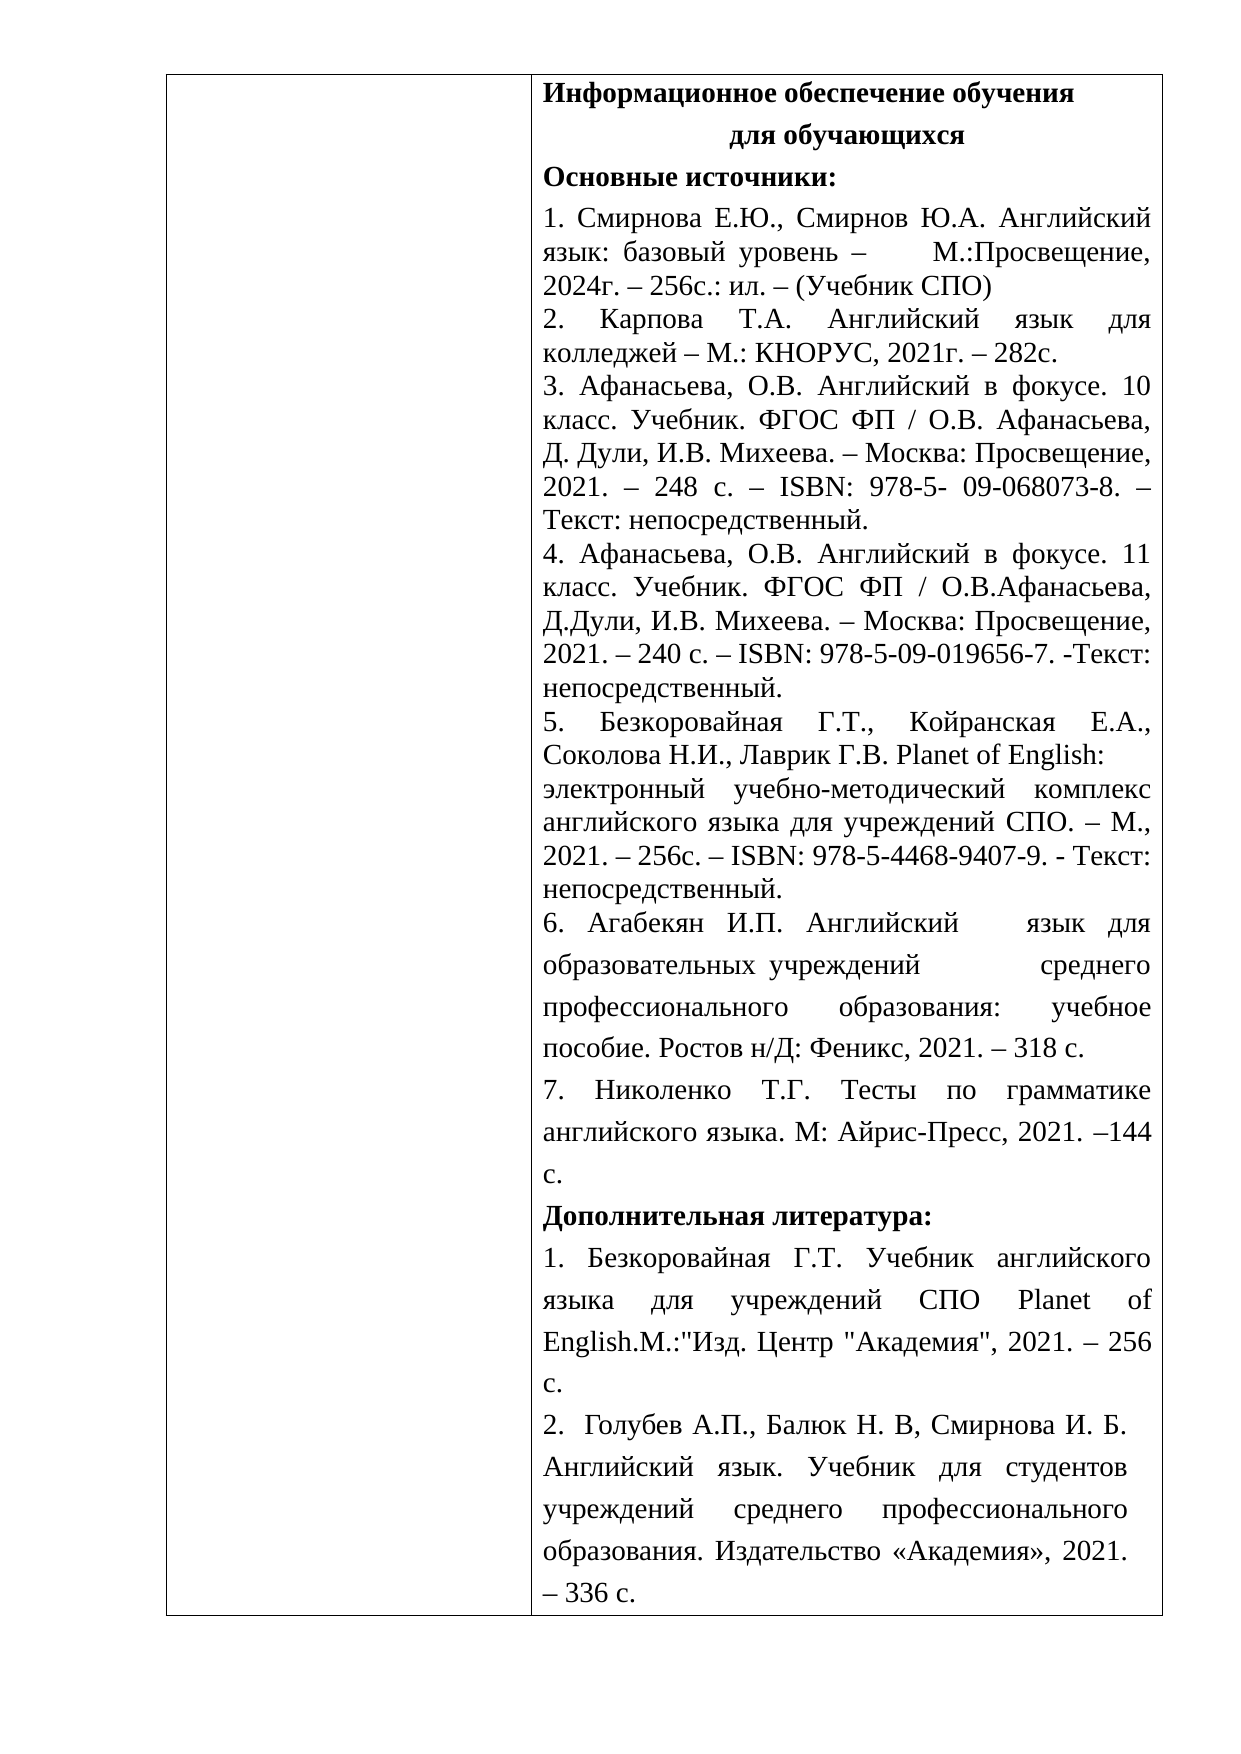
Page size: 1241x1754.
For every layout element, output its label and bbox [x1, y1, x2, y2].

table_cell [167, 75, 531, 1615]
table_cell [532, 75, 1162, 1615]
